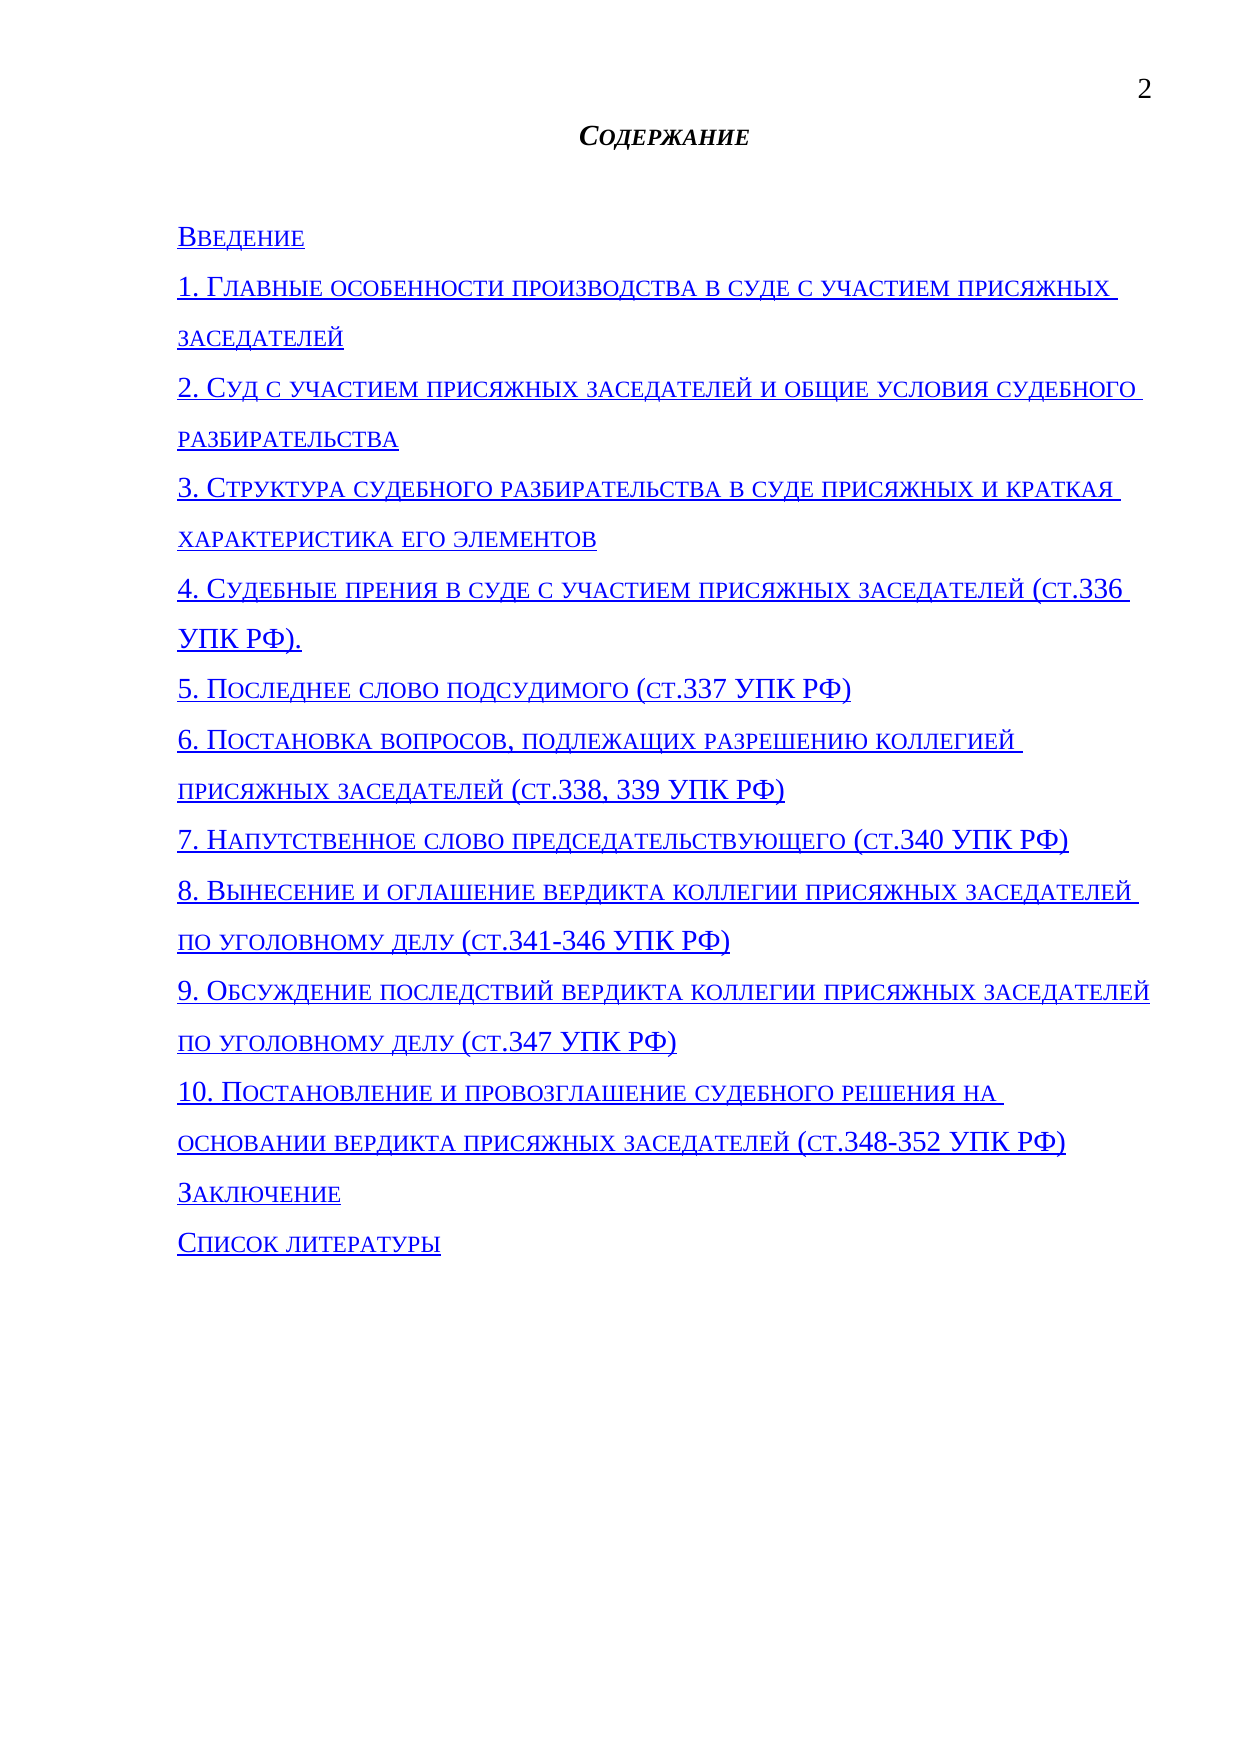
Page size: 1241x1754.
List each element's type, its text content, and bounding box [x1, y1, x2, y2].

text 4. Судебные прения в суде с участием присяжных заседателей (ст.336 УПК РФ). [177, 571, 1152, 655]
text 8. Вынесение и оглашение вердикта коллегии присяжных заседателей по уголовному делу (ст.341-346 УПК РФ) [177, 873, 1152, 957]
text 2. Суд с участием присяжных заседателей и общие условия судебного разбирательства [177, 370, 1152, 453]
text Список литературы [177, 1225, 1152, 1258]
text 6. Постановка вопросов, подлежащих разрешению коллегией присяжных заседателей (ст.338, 339 УПК РФ) [177, 722, 1152, 806]
text 7. Напутственное слово председательствующего (ст.340 УПК РФ) [177, 822, 1152, 856]
text 9. Обсуждение последствий вердикта коллегии присяжных заседателей по уголовному делу (ст.347 УПК РФ) [177, 973, 1152, 1057]
text 5. Последнее слово подсудимого (ст.337 УПК РФ) [177, 672, 1152, 705]
text Содержание [177, 118, 1152, 152]
text 10. Постановление и провозглашение судебного решения на основании вердикта присяжных заседателей (ст.348-352 УПК РФ) [177, 1074, 1152, 1158]
text 3. Структура судебного разбирательства в суде присяжных и краткая характеристика его элементов [177, 470, 1152, 554]
text Заключение [177, 1175, 1152, 1208]
text Введение [177, 219, 1152, 252]
text 1. Главные особенности производства в суде с участием присяжных заседателей [177, 269, 1152, 353]
